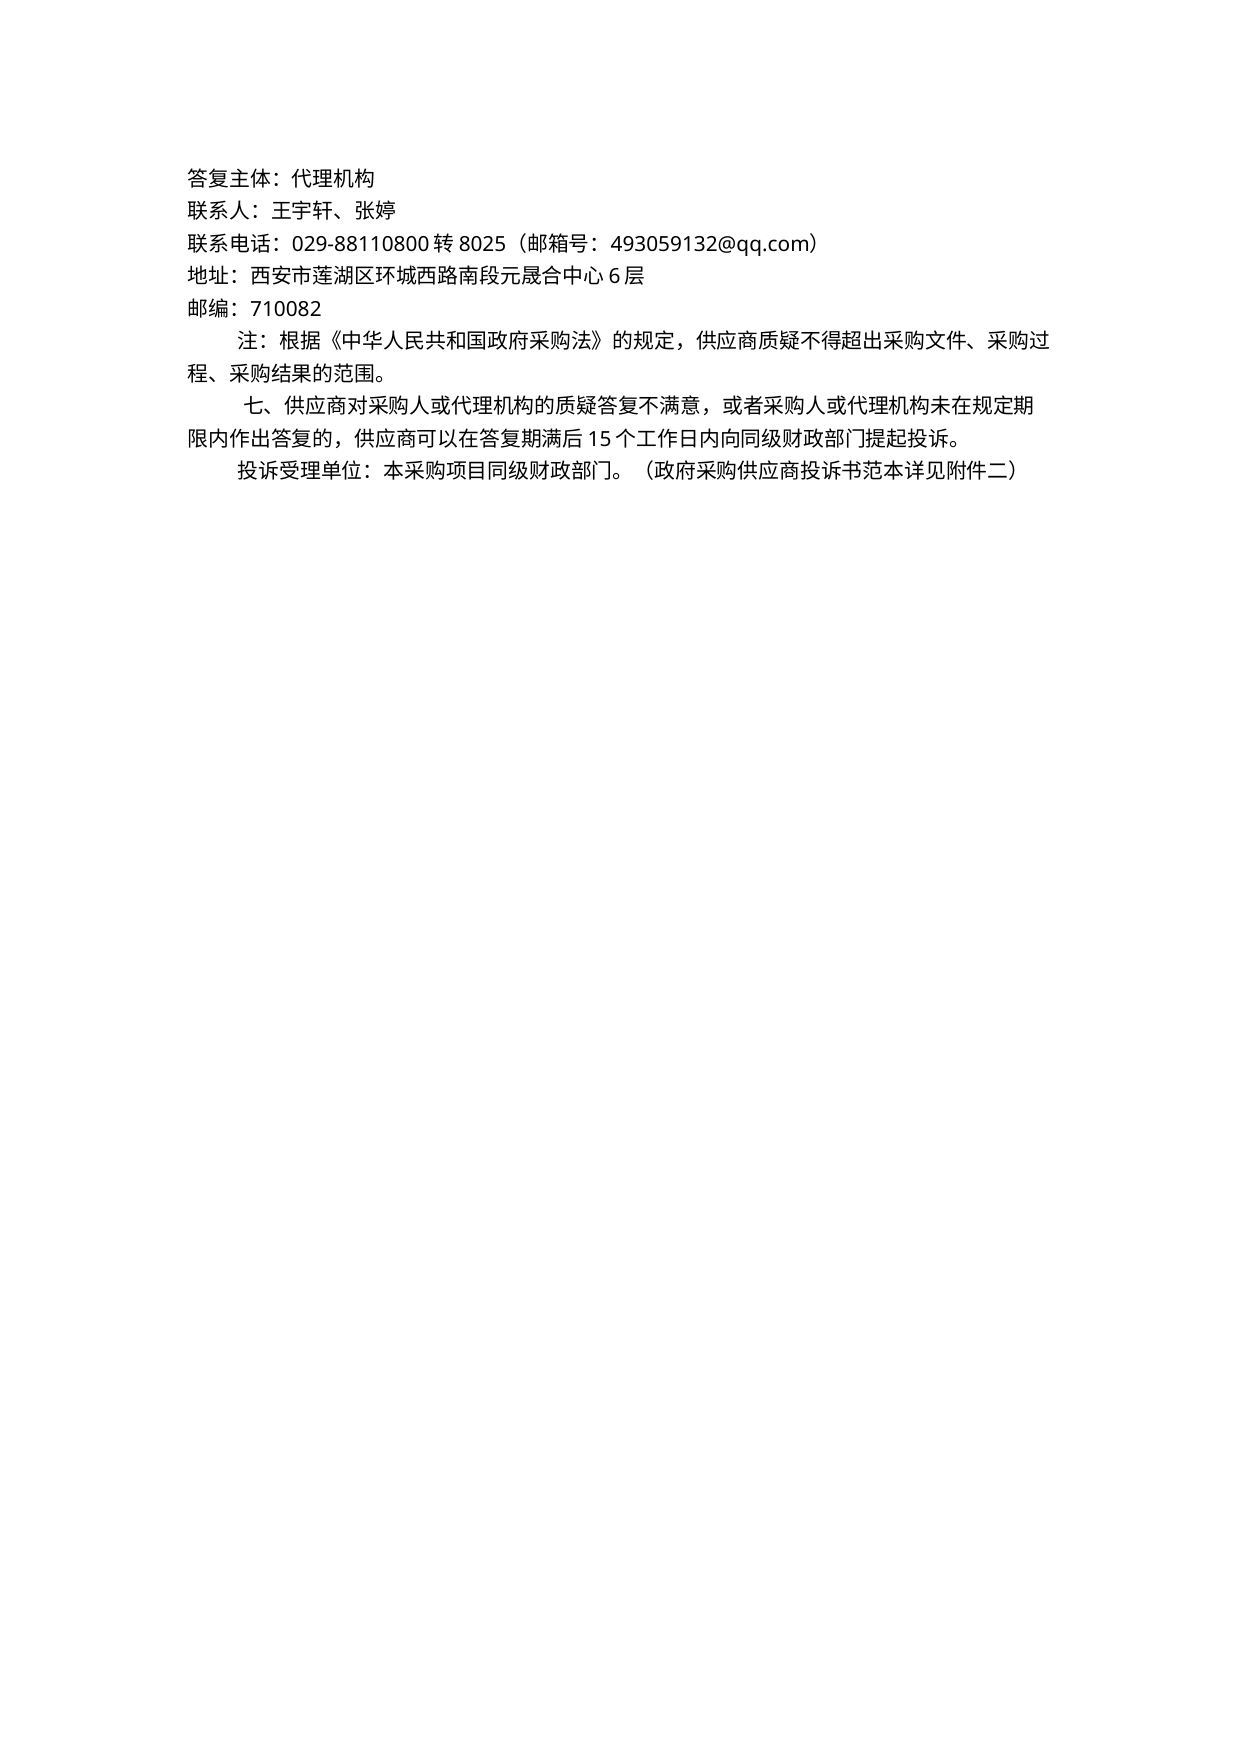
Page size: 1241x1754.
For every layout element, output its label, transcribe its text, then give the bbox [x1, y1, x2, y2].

text 注：根据《中华人民共和国政府采购法》的规定，供应商质疑不得超出采购文件、采购过程、采购结果的范围。 [187, 324, 1053, 389]
text 地址：西安市莲湖区环城西路南段元晟合中心6层 [187, 259, 1053, 292]
text 联系电话：029-88110800转8025（邮箱号：493059132@qq.com） [187, 227, 1053, 259]
text 联系人：王宇轩、张婷 [187, 194, 1053, 227]
text 七、供应商对采购人或代理机构的质疑答复不满意，或者采购人或代理机构未在规定期限内作出答复的，供应商可以在答复期满后15个工作日内向同级财政部门提起投诉。 [187, 389, 1053, 454]
text 邮编：710082 [187, 292, 1053, 324]
text 投诉受理单位：本采购项目同级财政部门。（政府采购供应商投诉书范本详见附件二） [187, 454, 1053, 487]
text 答复主体：代理机构 [187, 162, 1053, 194]
